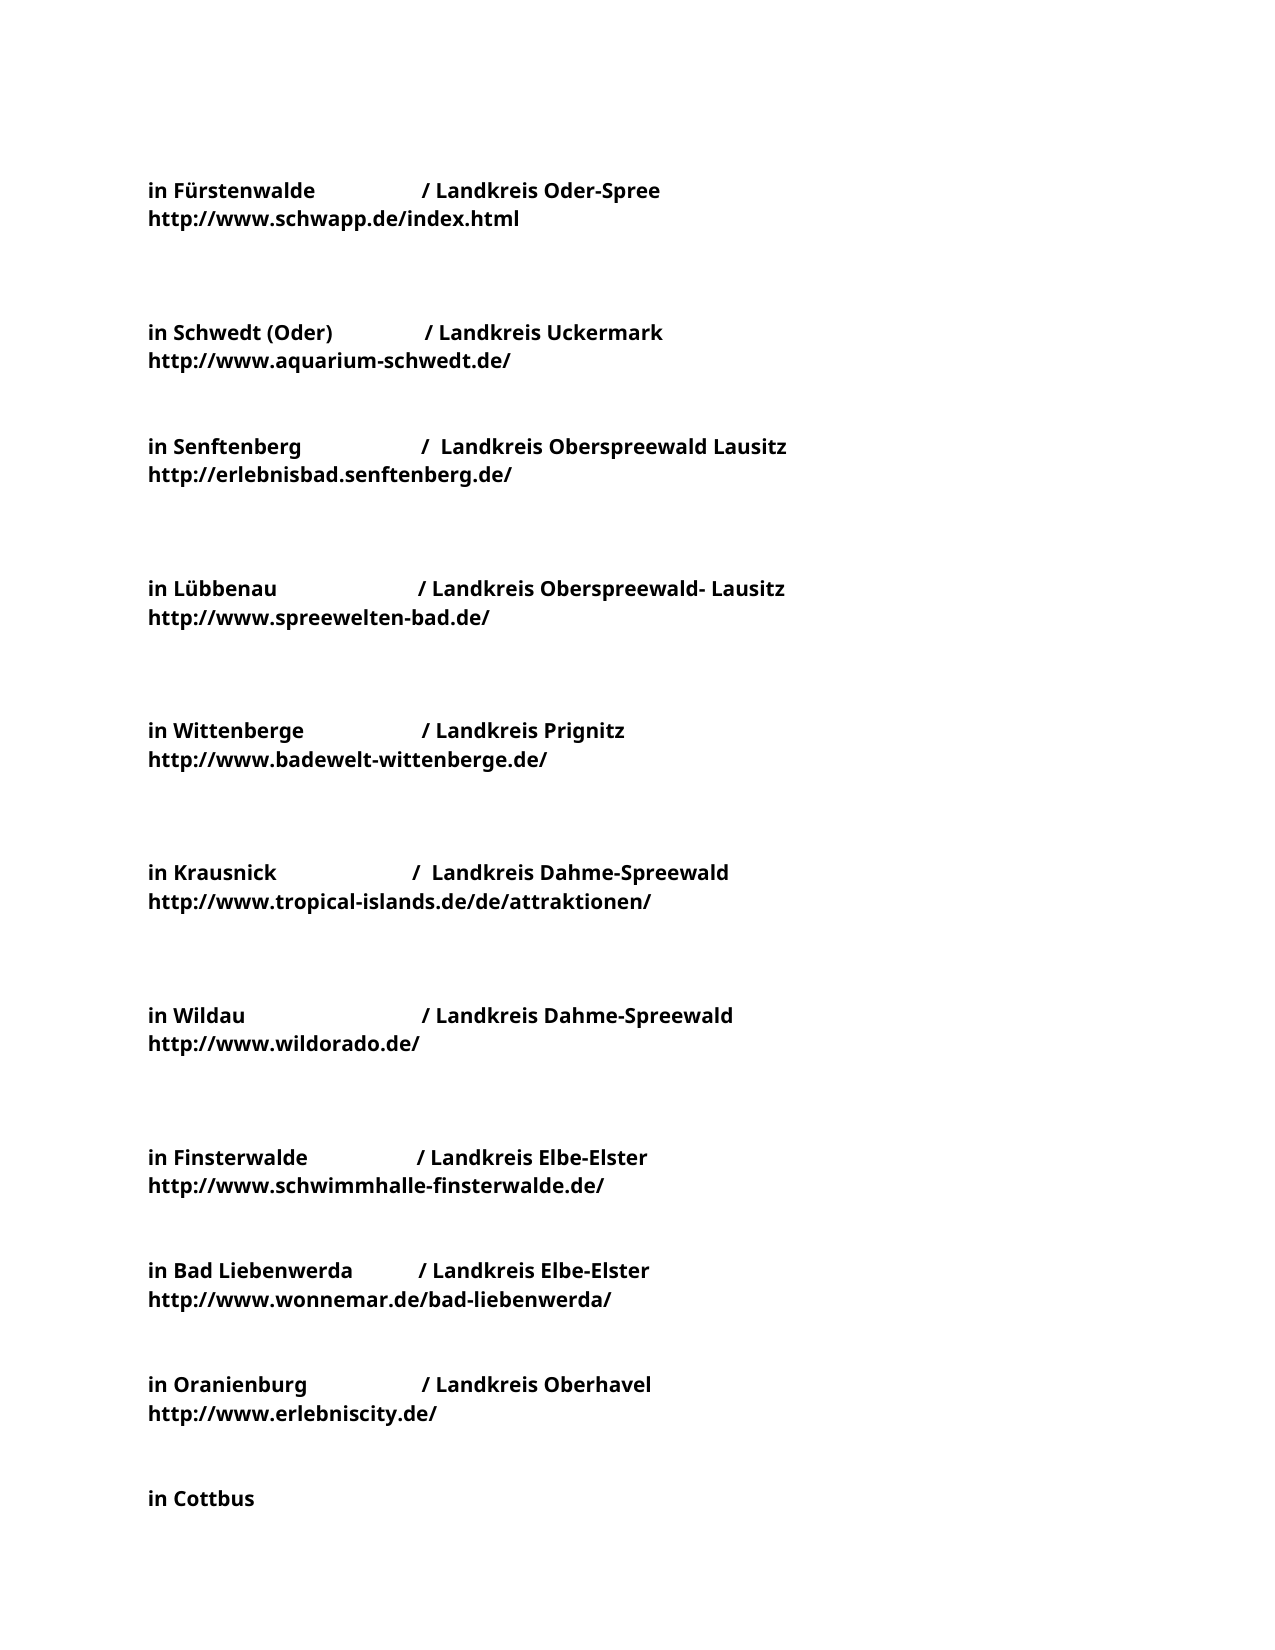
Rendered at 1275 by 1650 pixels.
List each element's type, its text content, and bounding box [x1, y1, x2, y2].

text http://erlebnisbad.senftenberg.de/ [148, 460, 1127, 489]
text http://www.erlebniscity.de/ [148, 1399, 1127, 1427]
text in Bad Liebenwerda / Landkreis Elbe-Elster [148, 1257, 1127, 1285]
text http://www.schwimmhalle-finsterwalde.de/ [148, 1171, 1127, 1200]
text http://www.aquarium-schwedt.de/ [148, 347, 1127, 375]
text http://www.badewelt-wittenberge.de/ [148, 745, 1127, 773]
text http://www.tropical-islands.de/de/attraktionen/ [148, 887, 1127, 915]
text in Schwedt (Oder) / Landkreis Uckermark [148, 318, 1127, 347]
text http://www.wonnemar.de/bad-liebenwerda/ [148, 1285, 1127, 1313]
text in Wildau / Landkreis Dahme-Spreewald [148, 1001, 1127, 1029]
text in Senftenberg / Landkreis Oberspreewald Lausitz [148, 432, 1127, 460]
text in Krausnick / Landkreis Dahme-Spreewald [148, 858, 1127, 887]
text in Lübbenau / Landkreis Oberspreewald- Lausitz [148, 574, 1127, 603]
text http://www.wildorado.de/ [148, 1029, 1127, 1058]
text in Wittenberge / Landkreis Prignitz [148, 716, 1127, 745]
text in Finsterwalde / Landkreis Elbe-Elster [148, 1143, 1127, 1171]
text http://www.schwapp.de/index.html [148, 204, 1127, 233]
text http://www.spreewelten-bad.de/ [148, 603, 1127, 631]
text in [148, 1484, 1127, 1513]
text in Oranienburg / Landkreis Oberhavel [148, 1370, 1127, 1399]
text in Fürstenwalde / Landkreis Oder-Spree [148, 176, 1127, 204]
